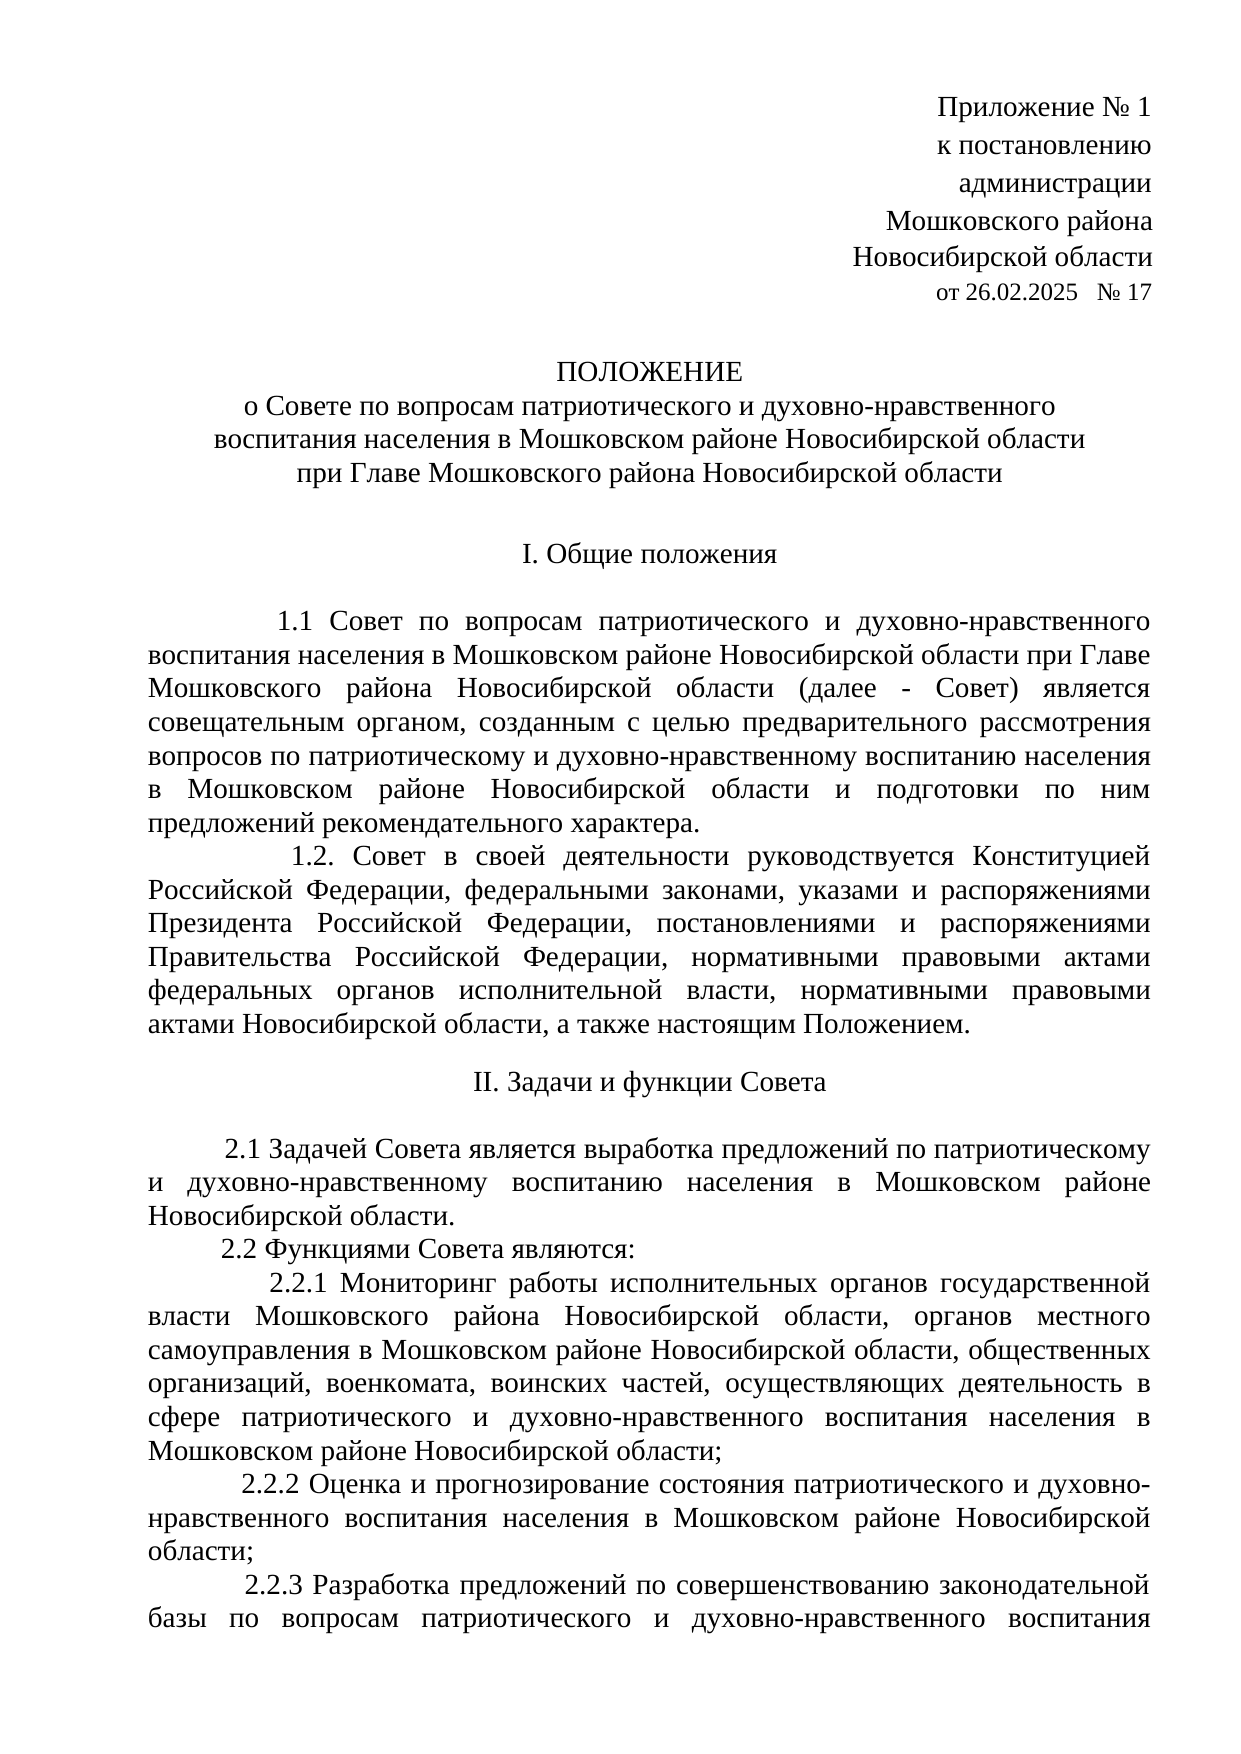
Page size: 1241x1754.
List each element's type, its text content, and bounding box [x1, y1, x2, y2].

text II. Задачи и функции Совета [148, 1064, 1152, 1097]
text к постановлению [818, 127, 1152, 160]
text 2.1 Задачей Совета является выработка предложений по патриотическому и духовно-нравственному воспитанию населения в Мошковском районе Новосибирской области. [148, 1131, 1152, 1231]
text при Главе Мошковского района Новосибирской области [148, 455, 1152, 488]
text Мошковского района Новосибирской области [148, 203, 1153, 273]
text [148, 1567, 1152, 1634]
text о Совете по вопросам патриотического и духовно-нравственного [148, 388, 1152, 421]
text администрации [818, 165, 1152, 198]
text Приложение № 1 [818, 89, 1152, 122]
text I. Общие положения [148, 536, 1152, 570]
text 2.2.2 Оценка и прогнозирование состояния патриотического и духовно-нравственного воспитания населения в Мошковском районе Новосибирской области; [148, 1466, 1152, 1567]
text 1.1 Совет по вопросам патриотического и духовно-нравственного воспитания населения в Мошковском районе Новосибирской области при Главе Мошковского района Новосибирской области (далее - Совет) является совещательным органом, созданным с целью предварительного рассмотрения вопросов по патриотическому и духовно-нравственному воспитанию населения в Мошковском районе Новосибирской области и подготовки по ним предложений рекомендательного характера. [148, 603, 1152, 838]
text 2.2 Функциями Совета являются: [148, 1231, 1152, 1265]
text от 26.02.2025 № 17 [218, 277, 1152, 306]
text ПОЛОЖЕНИЕ [148, 354, 1152, 388]
text воспитания населения в Мошковском районе Новосибирской области [148, 421, 1152, 455]
text 2.2.1 Мониторинг работы исполнительных органов государственной власти Мошковского района Новосибирской области, органов местного самоуправления в Мошковском районе Новосибирской области, общественных организаций, военкомата, воинских частей, осуществляющих деятельность в сфере патриотического и духовно-нравственного воспитания населения в Мошковском районе Новосибирской области; [148, 1265, 1152, 1466]
text 1.2. Совет в своей деятельности руководствуется Конституцией Российской Федерации, федеральными законами, указами и распоряжениями Президента Российской Федерации, постановлениями и распоряжениями Правительства Российской Федерации, нормативными правовыми актами федеральных органов исполнительной власти, нормативными правовыми актами Новосибирской области, а также настоящим Положением. [148, 838, 1152, 1039]
